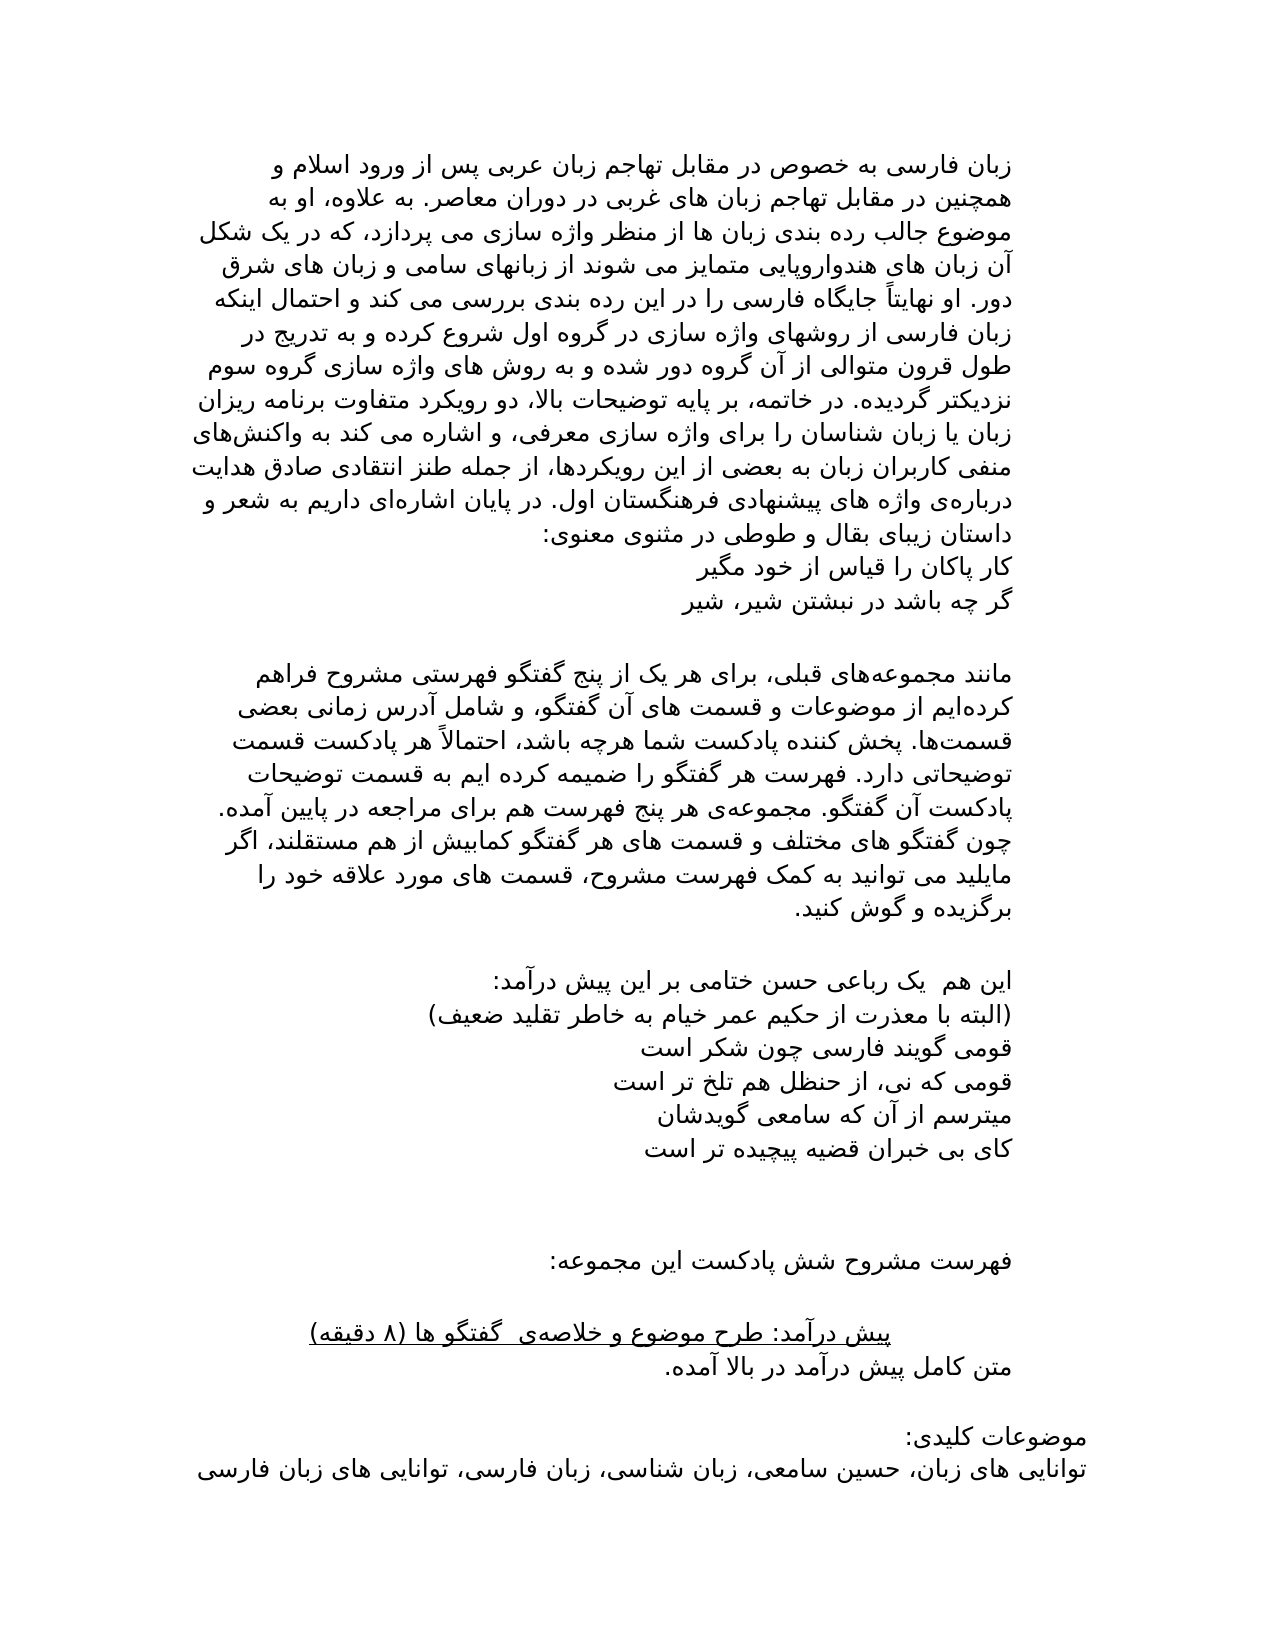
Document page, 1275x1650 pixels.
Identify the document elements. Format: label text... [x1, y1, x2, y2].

text این هم یک رباعی حسن ختامی بر این پیش درآمد: [187, 966, 1012, 995]
text قومی که نی، از حنظل هم تلخ تر است [187, 1067, 1012, 1096]
text کار پاکان را قیاس از خود مگیر [187, 552, 1012, 582]
text مانند مجموعه‌های قبلی، برای هر یک از پنج گفتگو فهرستی مشروح فراهم کرده‌ایم از موضوعات و قسمت های آن گفتگو، و شامل آدرس زمانی بعضی قسمت‌ها. پخش کننده پادکست شما هرچه باشد، احتمالاً هر پادکست قسمت توضیحاتی دارد. فهرست هر گفتگو را ضمیمه کرده ایم به قسمت توضیحات پادکست آن گفتگو. مجموعه‌ی هر پنج فهرست هم برای مراجعه در پایین آمده. چون گفتگو های مختلف و قسمت های هر گفتگو کمابیش از هم مستقلند، اگر مایلید می توانید به کمک فهرست مشروح، قسمت های مورد علاقه خود را برگزیده و گوش کنید. [187, 659, 1012, 923]
text پیش درآمد: طرح موضوع و خلاصه‌ی گفتگو ها (۸ ‍‍‌‌دقیقه) [187, 1318, 1012, 1348]
text میترسم از آن که سامعی گویدشان [187, 1100, 1012, 1129]
text موضوعات کلیدی: [187, 1422, 1087, 1452]
text متن کامل پیش درآمد در بالا آمده. [187, 1352, 1012, 1381]
text توانایی های زبان، حسین سامعی، زبان شناسی، زبان فارسی، توانایی های زبان فارسی [187, 1454, 1087, 1483]
text کای بی خبران قضیه پیچیده تر است [187, 1134, 1012, 1163]
text قومی گویند فارسی چون شکر است [187, 1033, 1012, 1062]
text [187, 150, 1012, 548]
text گر چه باشد در نبشتن شیر، شیر [187, 586, 1012, 615]
text (البته با معذرت از حکیم عمر خیام به خاطر تقلید ضعیف) [187, 1000, 1012, 1029]
text فهرست مشروح شش پادکست این مجموعه: [187, 1246, 1012, 1275]
